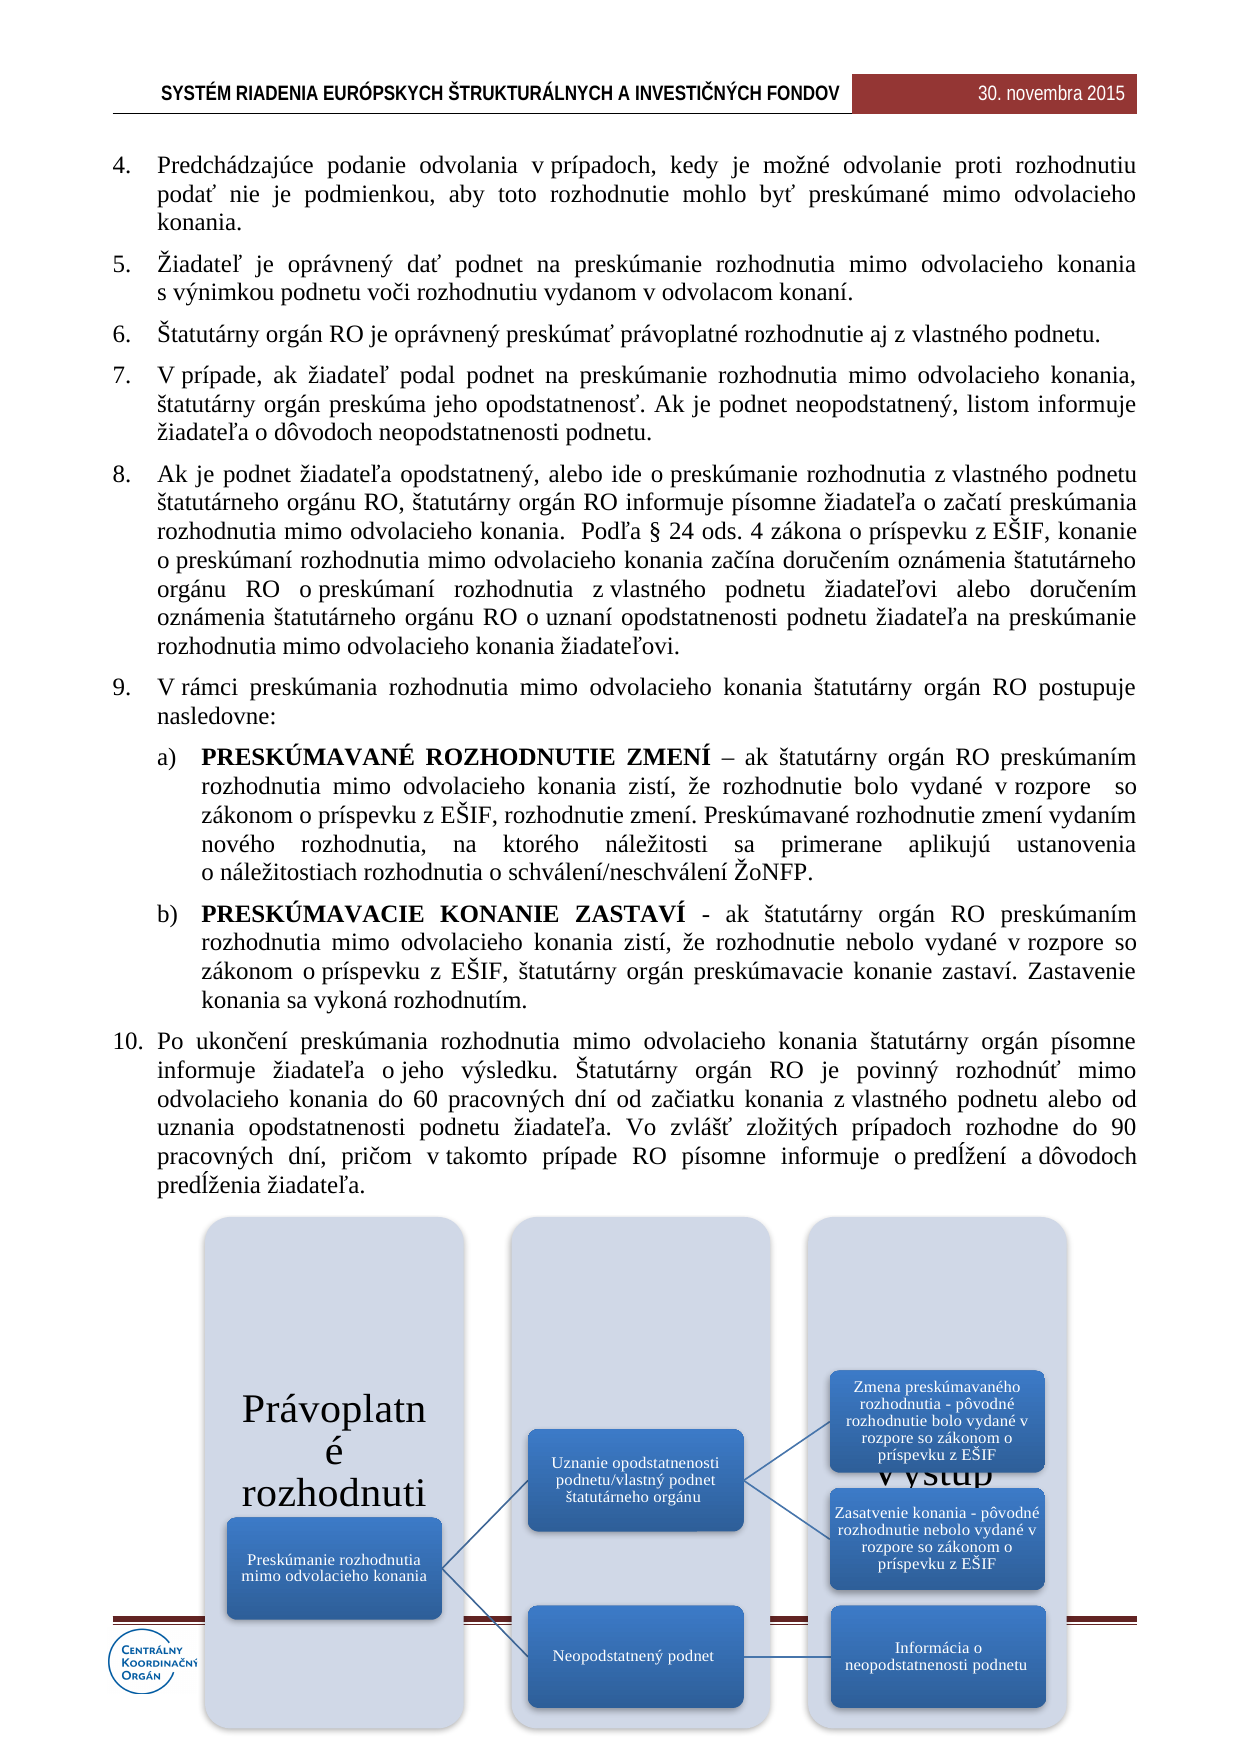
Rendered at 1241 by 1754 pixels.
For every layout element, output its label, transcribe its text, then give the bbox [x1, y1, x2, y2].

list Ak je podnet žiadateľa opodstatnený, alebo ide o preskúmanie rozhodnutia z vlastného podnetu štatutárneho orgánu RO, štatutárny orgán RO informuje písomne žiadateľa o začatí preskúmania rozhodnutia mimo odvolacieho konania. Podľa § 24 ods. 4 zákona o príspevku z EŠIF, konanie o preskúmaní rozhodnutia mimo odvolacieho konania začína doručením oznámenia štatutárneho orgánu RO o preskúmaní rozhodnutia z vlastného podnetu žiadateľovi alebo doručením oznámenia štatutárneho orgánu RO o uznaní opodstatnenosti podnetu žiadateľa na preskúmanie rozhodnutia mimo odvolacieho konania žiadateľovi. [112, 459, 1137, 660]
list Štatutárny orgán RO je oprávnený preskúmať právoplatné rozhodnutie aj z vlastného podnetu. [112, 319, 1137, 347]
list Žiadateľ je oprávnený dať podnet na preskúmanie rozhodnutia mimo odvolacieho konania s výnimkou podnetu voči rozhodnutiu vydanom v odvolacom konaní. [112, 249, 1137, 306]
list V rámci preskúmania rozhodnutia mimo odvolacieho konania štatutárny orgán RO postupuje nasledovne: [112, 672, 1137, 730]
list Predchádzajúce podanie odvolania v prípadoch, kedy je možné odvolanie proti rozhodnutiu podať nie je podmienkou, aby toto rozhodnutie mohlo byť preskúmané mimo odvolacieho konania. [112, 150, 1137, 236]
list V prípade, ak žiadateľ podal podnet na preskúmanie rozhodnutia mimo odvolacieho konania, štatutárny orgán preskúma jeho opodstatnenosť. Ak je podnet neopodstatnený, listom informuje žiadateľa o dôvodoch neopodstatnenosti podnetu. [112, 360, 1137, 446]
list PRESKÚMAVACIE KONANIE ZASTAVÍ - ak štatutárny orgán RO preskúmaním rozhodnutia mimo odvolacieho konania zistí, že rozhodnutie nebolo vydané v rozpore so zákonom o príspevku z EŠIF, štatutárny orgán preskúmavacie konanie zastaví. Zastavenie konania sa vykoná rozhodnutím. [157, 899, 1137, 1014]
picture [106, 1627, 198, 1693]
list PRESKÚMAVANÉ ROZHODNUTIE ZMENÍ – ak štatutárny orgán RO preskúmaním rozhodnutia mimo odvolacieho konania zistí, že rozhodnutie bolo vydané v rozpore so zákonom o príspevku z EŠIF, rozhodnutie zmení. Preskúmavané rozhodnutie zmení vydaním nového rozhodnutia, na ktorého náležitosti sa primerane aplikujú ustanovenia o náležitostiach rozhodnutia o schválení/neschválení ŽoNFP. [157, 742, 1137, 886]
list Po ukončení preskúmania rozhodnutia mimo odvolacieho konania štatutárny orgán písomne informuje žiadateľa o jeho výsledku. Štatutárny orgán RO je povinný rozhodnúť mimo odvolacieho konania do 60 pracovných dní od začiatku konania z vlastného podnetu alebo od uznania opodstatnenosti podnetu žiadateľa. Vo zvlášť zložitých prípadoch rozhodne do 90 pracovných dní, pričom v takomto prípade RO písomne informuje o predĺžení a dôvodoch predĺženia žiadateľa. [112, 1026, 1137, 1199]
